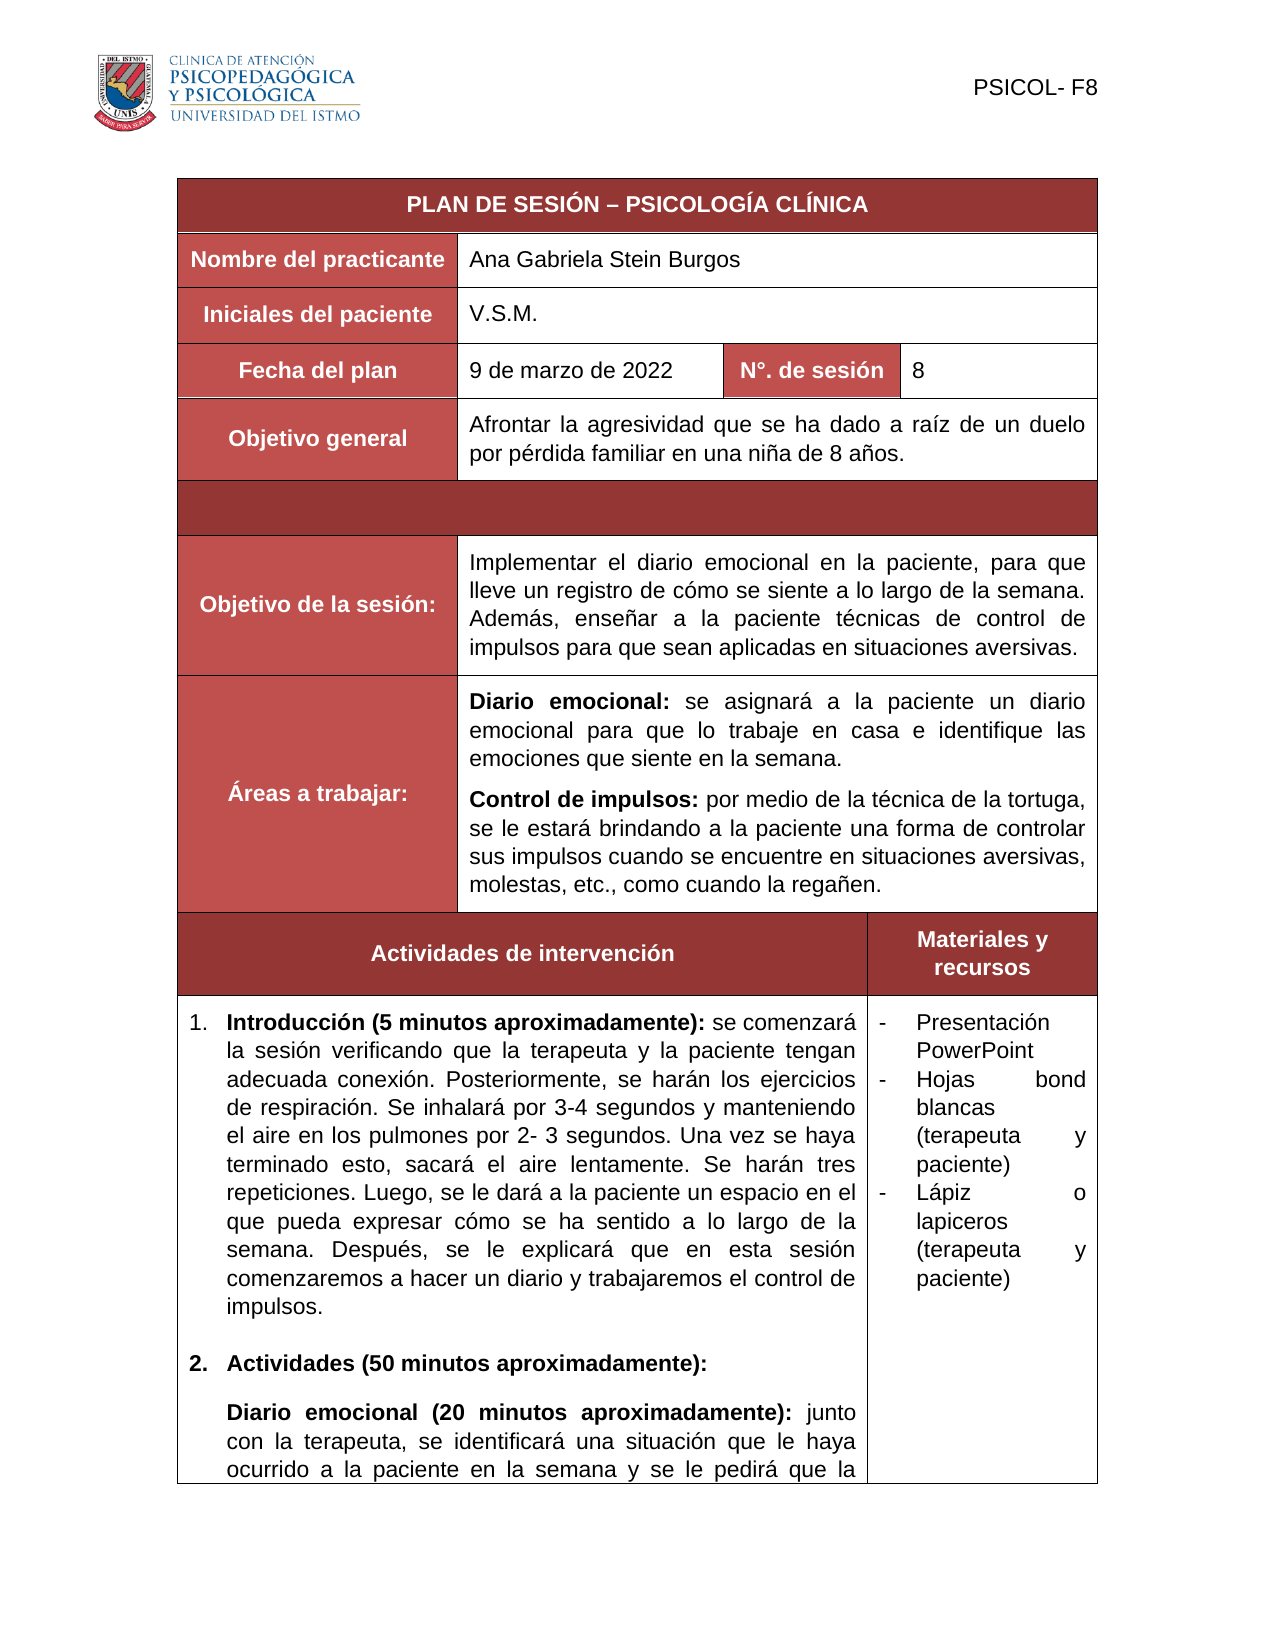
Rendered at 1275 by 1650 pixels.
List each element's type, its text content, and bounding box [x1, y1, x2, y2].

table_cell V.S.M. [458, 288, 1097, 343]
table_cell Implementar el diario emocional en la paciente, para que lleve un registro de cómo se siente a lo largo de la semana. Además, enseñar a la paciente técnicas de control de impulsos para que sean aplicadas en situaciones aversivas. [458, 536, 1097, 675]
table_cell Materiales y recursos [868, 913, 1097, 995]
table_cell Iniciales del paciente [178, 288, 457, 343]
picture [42, 25, 422, 166]
table_cell [178, 481, 1097, 535]
table_cell Diario emocional: se asignará a la paciente un diario emocional para que lo trabaje en casa e identifique las emociones que siente en la semana. Control de impulsos: por medio de la técnica de la tortuga, se le estará brindando a la paciente una forma de controlar sus impulsos cuando se encuentre en situaciones aversivas, molestas, etc., como cuando la regañen. [458, 676, 1097, 912]
table_header PLAN DE SESIÓN – PSICOLOGÍA CLÍNICA [178, 179, 1097, 232]
table_cell Fecha del plan [178, 344, 457, 397]
table_cell Ana Gabriela Stein Burgos [458, 234, 1097, 287]
table_cell N°. de sesión [724, 344, 900, 397]
table_cell Objetivo general [178, 399, 457, 480]
table_cell Objetivo de la sesión: [178, 536, 457, 675]
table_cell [178, 996, 867, 1482]
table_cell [868, 996, 1097, 1482]
table_cell Áreas a trabajar: [178, 676, 457, 912]
table_cell Actividades de intervención [178, 913, 867, 995]
table_cell Afrontar la agresividad que se ha dado a raíz de un duelo por pérdida familiar en una niña de 8 años. [458, 399, 1097, 480]
table_cell Nombre del practicante [178, 234, 457, 287]
table_cell 9 de marzo de 2022 [458, 344, 723, 397]
table_cell 8 [901, 344, 1097, 397]
